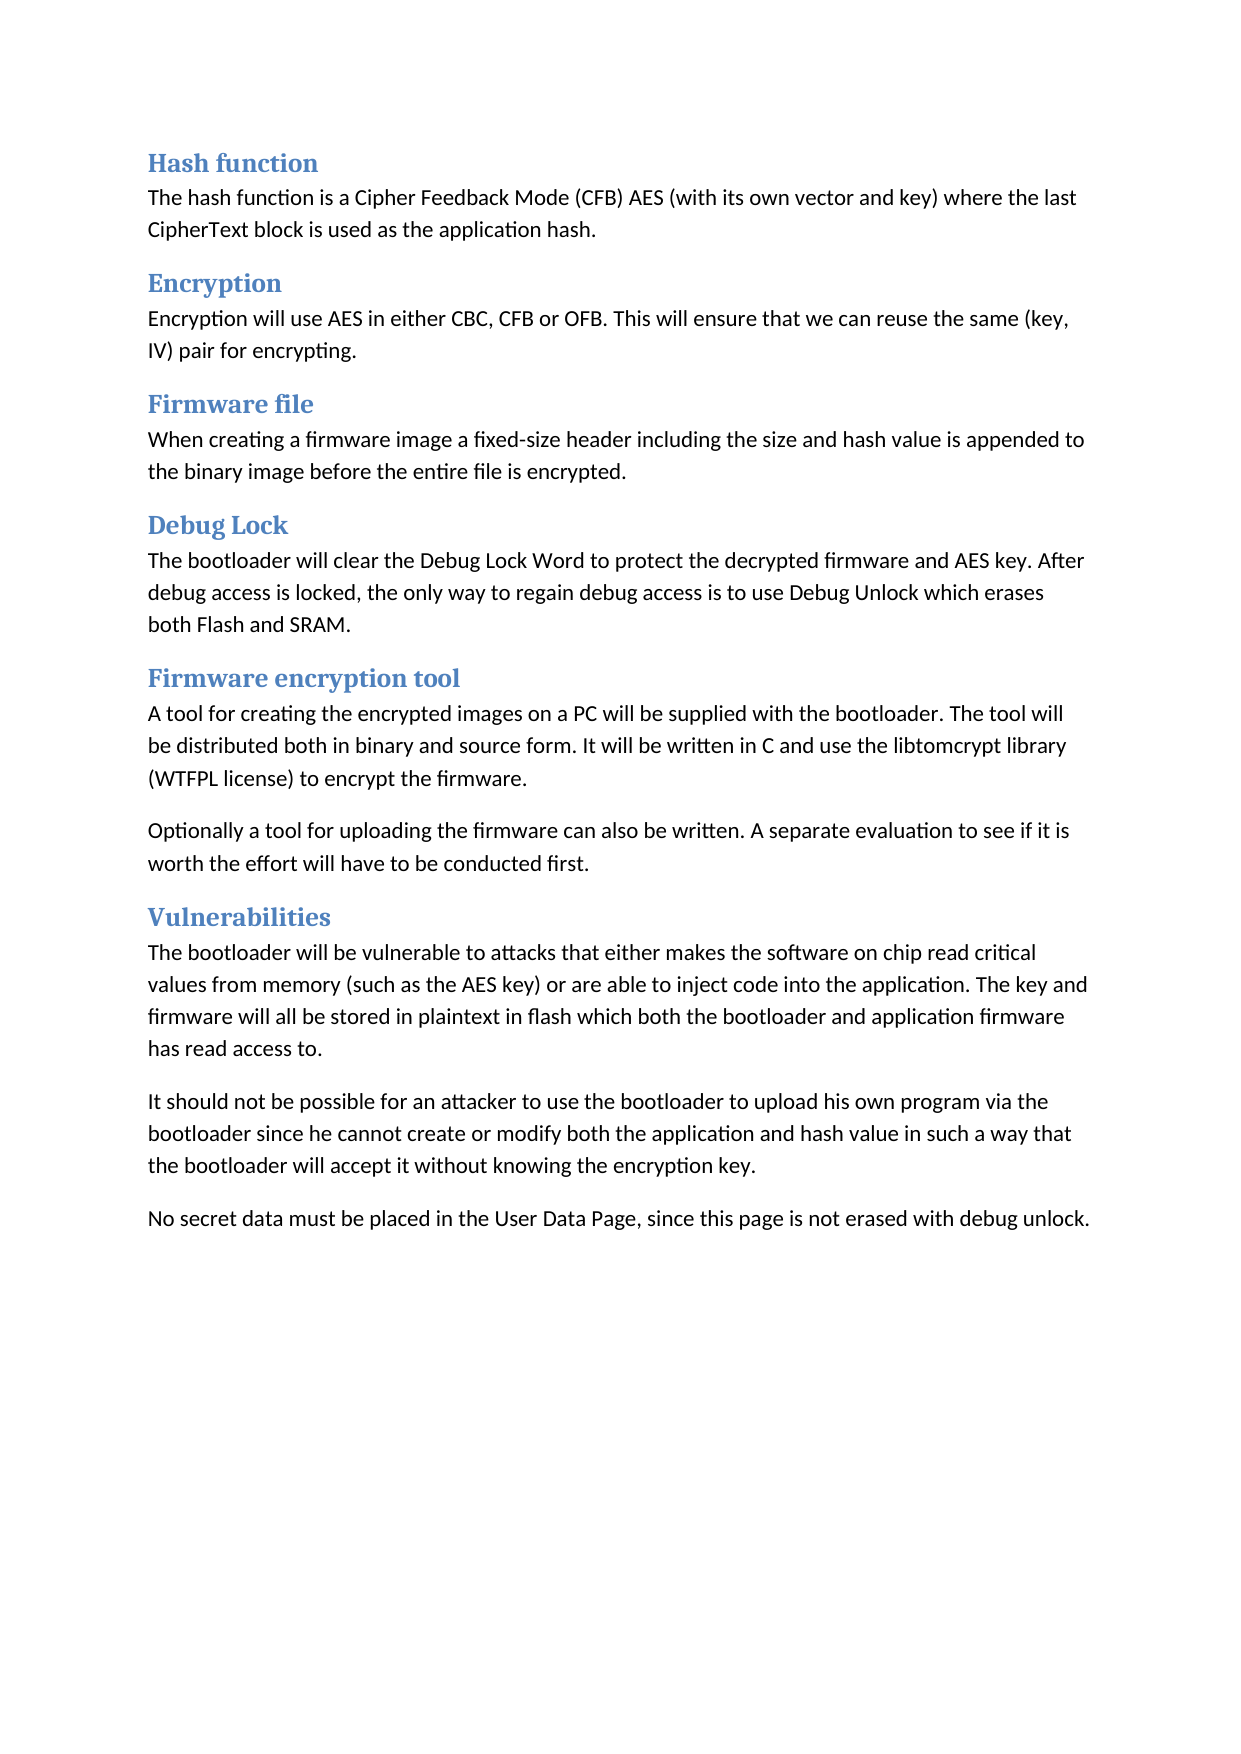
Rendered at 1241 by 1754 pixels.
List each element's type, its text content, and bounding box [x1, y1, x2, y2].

subtitle Firmware file [148, 389, 1093, 421]
subtitle Firmware encryption tool [148, 663, 1093, 695]
subtitle Hash function [148, 148, 1093, 179]
text When creating a firmware image a fixed-size header including the size and hash value is appended to the binary image before the entire file is encrypted. [148, 425, 1093, 485]
text Encryption will use AES in either CBC, CFB or OFB. This will ensure that we can reuse the same (key, IV) pair for encrypting. [148, 304, 1093, 364]
subtitle Vulnerabilities [148, 902, 1093, 933]
subtitle Debug Lock [148, 510, 1093, 542]
text The bootloader will be vulnerable to attacks that either makes the software on chip read critical values from memory (such as the AES key) or are able to inject code into the application. The key and firmware will all be stored in plaintext in flash which both the bootloader and application firmware has read access to. [148, 938, 1093, 1062]
text The hash function is a Cipher Feedback Mode (CFB) AES (with its own vector and key) where the last CipherText block is used as the application hash. [148, 183, 1093, 243]
text Optionally a tool for uploading the firmware can also be written. A separate evaluation to see if it is worth the effort will have to be conducted first. [148, 817, 1093, 877]
text No secret data must be placed in the User Data Page, since this page is not erased with debug unlock. [148, 1204, 1093, 1233]
text A tool for creating the encrypted images on a PC will be supplied with the bootloader. The tool will be distributed both in binary and source form. It will be written in C and use the libtomcrypt library (WTFPL license) to encrypt the firmware. [148, 699, 1093, 792]
text The bootloader will clear the Debug Lock Word to protect the decrypted firmware and AES key. After debug access is locked, the only way to regain debug access is to use Debug Unlock which erases both Flash and SRAM. [148, 546, 1093, 638]
text It should not be possible for an attacker to use the bootloader to upload his own program via the bootloader since he cannot create or modify both the application and hash value in such a way that the bootloader will accept it without knowing the encryption key. [148, 1087, 1093, 1179]
subtitle Encryption [148, 268, 1093, 300]
